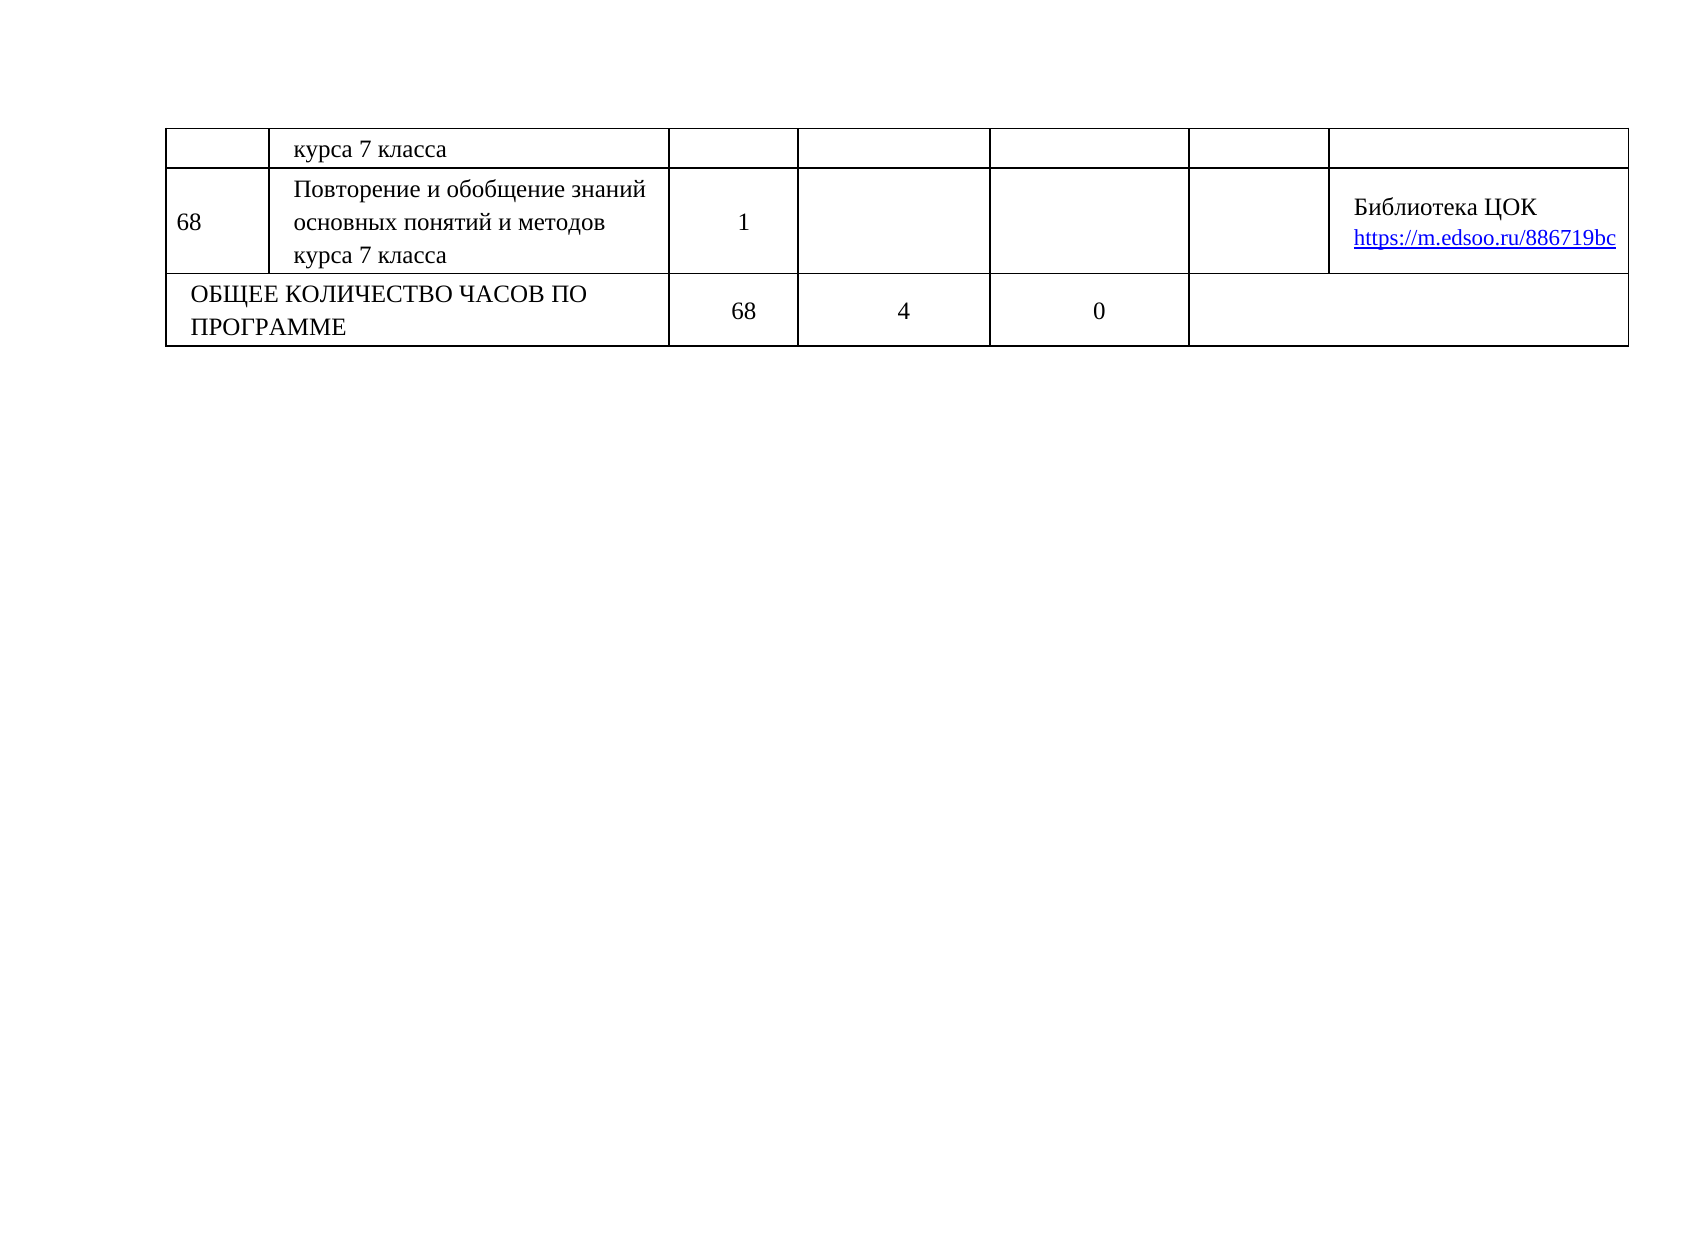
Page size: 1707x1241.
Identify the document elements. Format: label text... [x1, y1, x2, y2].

table_cell [1330, 129, 1628, 167]
table_cell [799, 129, 989, 167]
table_cell [1190, 129, 1328, 167]
table_cell [799, 169, 989, 272]
table_cell 67 [167, 129, 268, 167]
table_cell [270, 129, 668, 167]
table_cell 1 [670, 169, 797, 272]
table_cell ОБЩЕЕ КОЛИЧЕСТВО ЧАСОВ ПО ПРОГРАММЕ [167, 274, 668, 345]
table_cell [991, 169, 1188, 272]
table_cell 0 [991, 274, 1188, 345]
table_cell 68 [167, 169, 268, 272]
table_cell [1190, 274, 1628, 345]
table_cell [991, 129, 1188, 167]
table_cell 4 [799, 274, 989, 345]
table_cell Библиотека ЦОК https://m.edsoo.ru/886719bc [1330, 169, 1628, 272]
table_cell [270, 169, 668, 272]
table_cell 1 [670, 129, 797, 167]
table_cell [1190, 169, 1328, 272]
table_cell 68 [670, 274, 797, 345]
